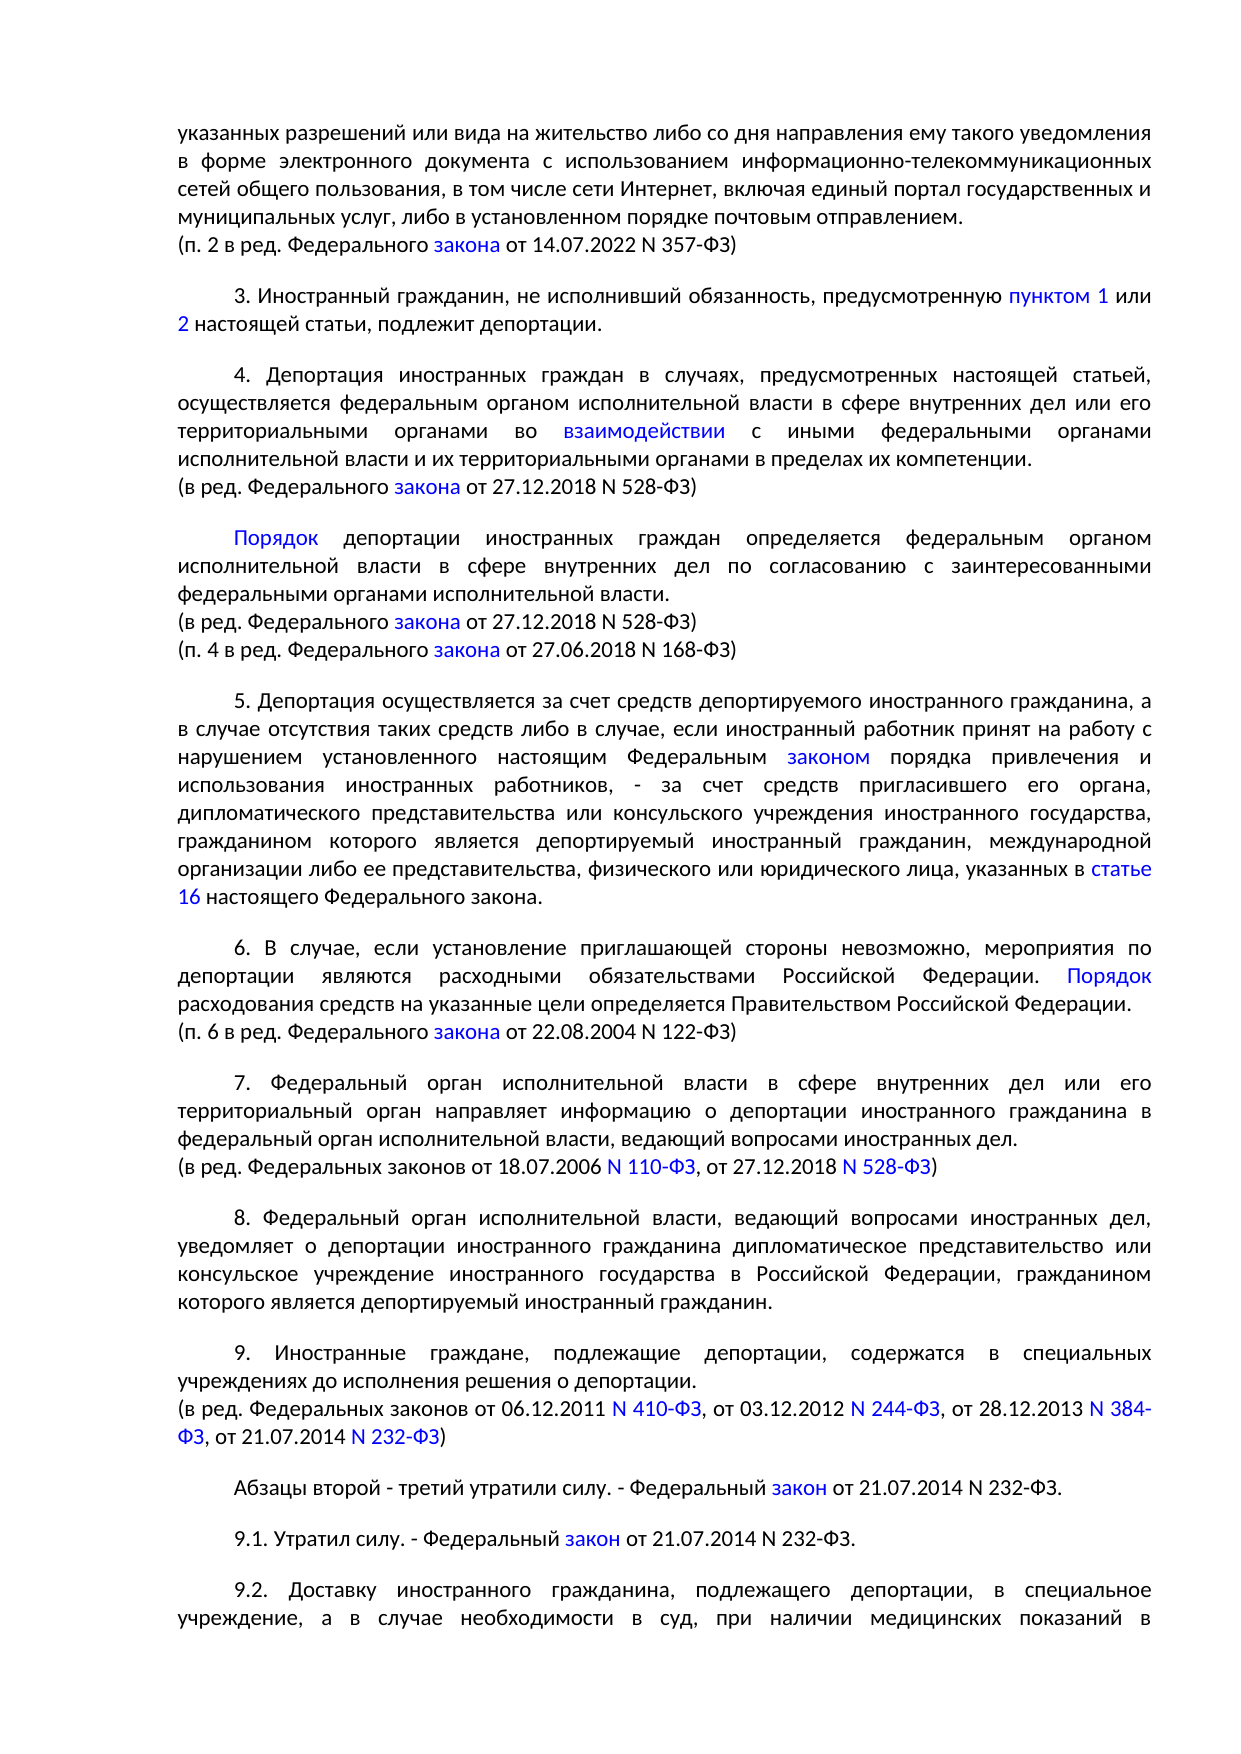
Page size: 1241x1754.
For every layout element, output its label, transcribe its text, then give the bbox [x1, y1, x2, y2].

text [177, 118, 1152, 230]
text (в ред. Федеральных законов от 18.07.2006 N 110-ФЗ, от 27.12.2018 N 528-ФЗ) [177, 1152, 1152, 1180]
text (п. 2 в ред. Федерального закона от 14.07.2022 N 357-ФЗ) [177, 230, 1152, 258]
text 6. В случае, если установление приглашающей стороны невозможно, мероприятия по депортации являются расходными обязательствами Российской Федерации. Порядок расходования средств на указанные цели определяется Правительством Российской Федерации. [177, 933, 1152, 1017]
text (п. 6 в ред. Федерального закона от 22.08.2004 N 122-ФЗ) [177, 1017, 1152, 1045]
text 8. Федеральный орган исполнительной власти, ведающий вопросами иностранных дел, уведомляет о депортации иностранного гражданина дипломатическое представительство или консульское учреждение иностранного государства в Российской Федерации, гражданином которого является депортируемый иностранный гражданин. [177, 1203, 1152, 1315]
text 7. Федеральный орган исполнительной власти в сфере внутренних дел или его территориальный орган направляет информацию о депортации иностранного гражданина в федеральный орган исполнительной власти, ведающий вопросами иностранных дел. [177, 1068, 1152, 1152]
text 9.1. Утратил силу. - Федеральный закон от 21.07.2014 N 232-ФЗ. [177, 1524, 1152, 1552]
text 5. Депортация осуществляется за счет средств депортируемого иностранного гражданина, а в случае отсутствия таких средств либо в случае, если иностранный работник принят на работу с нарушением установленного настоящим Федеральным законом порядка привлечения и использования иностранных работников, - за счет средств пригласившего его органа, дипломатического представительства или консульского учреждения иностранного государства, гражданином которого является депортируемый иностранный гражданин, международной организации либо ее представительства, физического или юридического лица, указанных в статье 16 настоящего Федерального закона. [177, 686, 1152, 910]
text Порядок депортации иностранных граждан определяется федеральным органом исполнительной власти в сфере внутренних дел по согласованию с заинтересованными федеральными органами исполнительной власти. [177, 523, 1152, 607]
text Абзацы второй - третий утратили силу. - Федеральный закон от 21.07.2014 N 232-ФЗ. [177, 1473, 1152, 1501]
text (в ред. Федеральных законов от 06.12.2011 N 410-ФЗ, от 03.12.2012 N 244-ФЗ, от 28.12.2013 N 384-ФЗ, от 21.07.2014 N 232-ФЗ) [177, 1394, 1152, 1450]
text 3. Иностранный гражданин, не исполнивший обязанность, предусмотренную пунктом 1 или 2 настоящей статьи, подлежит депортации. [177, 281, 1152, 337]
text (в ред. Федерального закона от 27.12.2018 N 528-ФЗ) [177, 472, 1152, 500]
text (в ред. Федерального закона от 27.12.2018 N 528-ФЗ) [177, 607, 1152, 635]
text 4. Депортация иностранных граждан в случаях, предусмотренных настоящей статьей, осуществляется федеральным органом исполнительной власти в сфере внутренних дел или его территориальными органами во взаимодействии с иными федеральными органами исполнительной власти и их территориальными органами в пределах их компетенции. [177, 360, 1152, 472]
text (п. 4 в ред. Федерального закона от 27.06.2018 N 168-ФЗ) [177, 635, 1152, 663]
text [177, 1575, 1152, 1631]
text 9. Иностранные граждане, подлежащие депортации, содержатся в специальных учреждениях до исполнения решения о депортации. [177, 1338, 1152, 1394]
